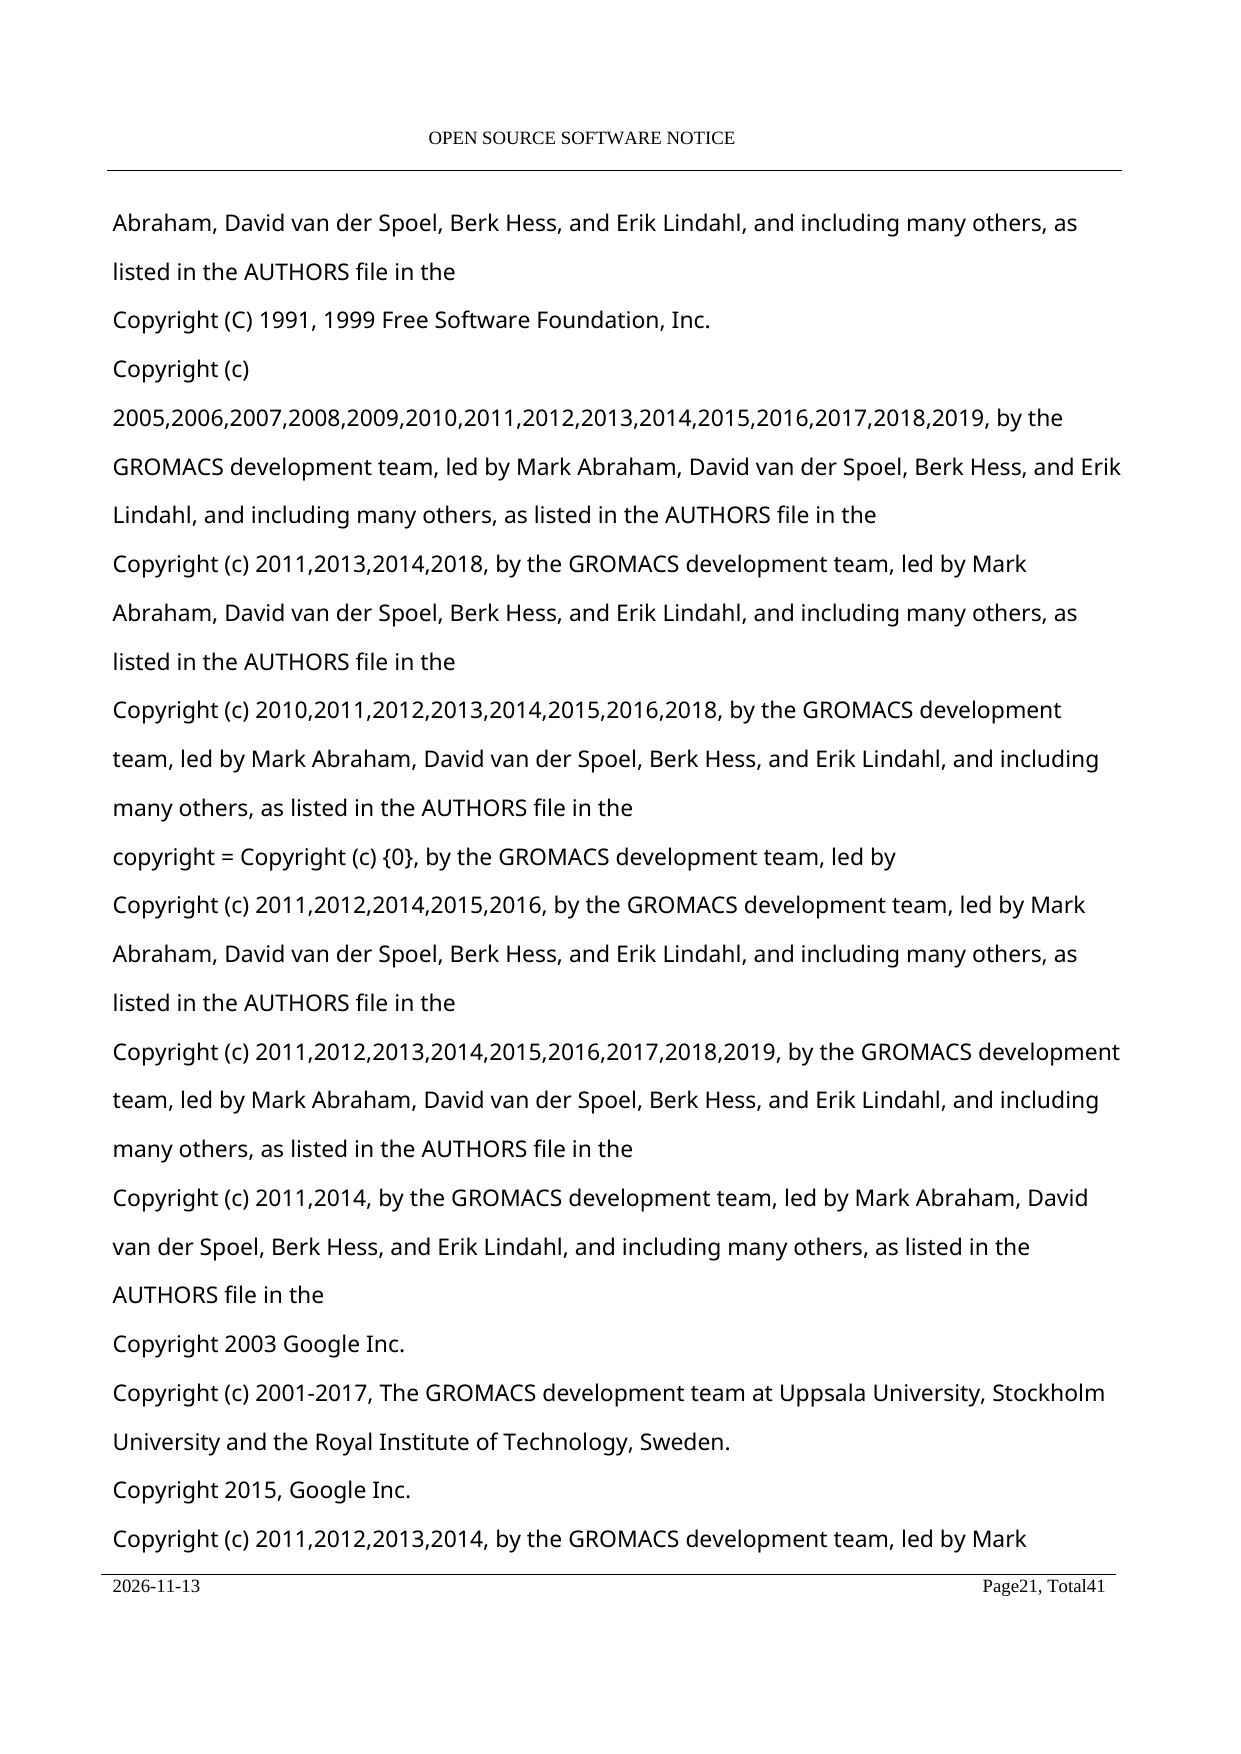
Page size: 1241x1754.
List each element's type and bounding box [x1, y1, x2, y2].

text [112, 206, 1128, 1555]
